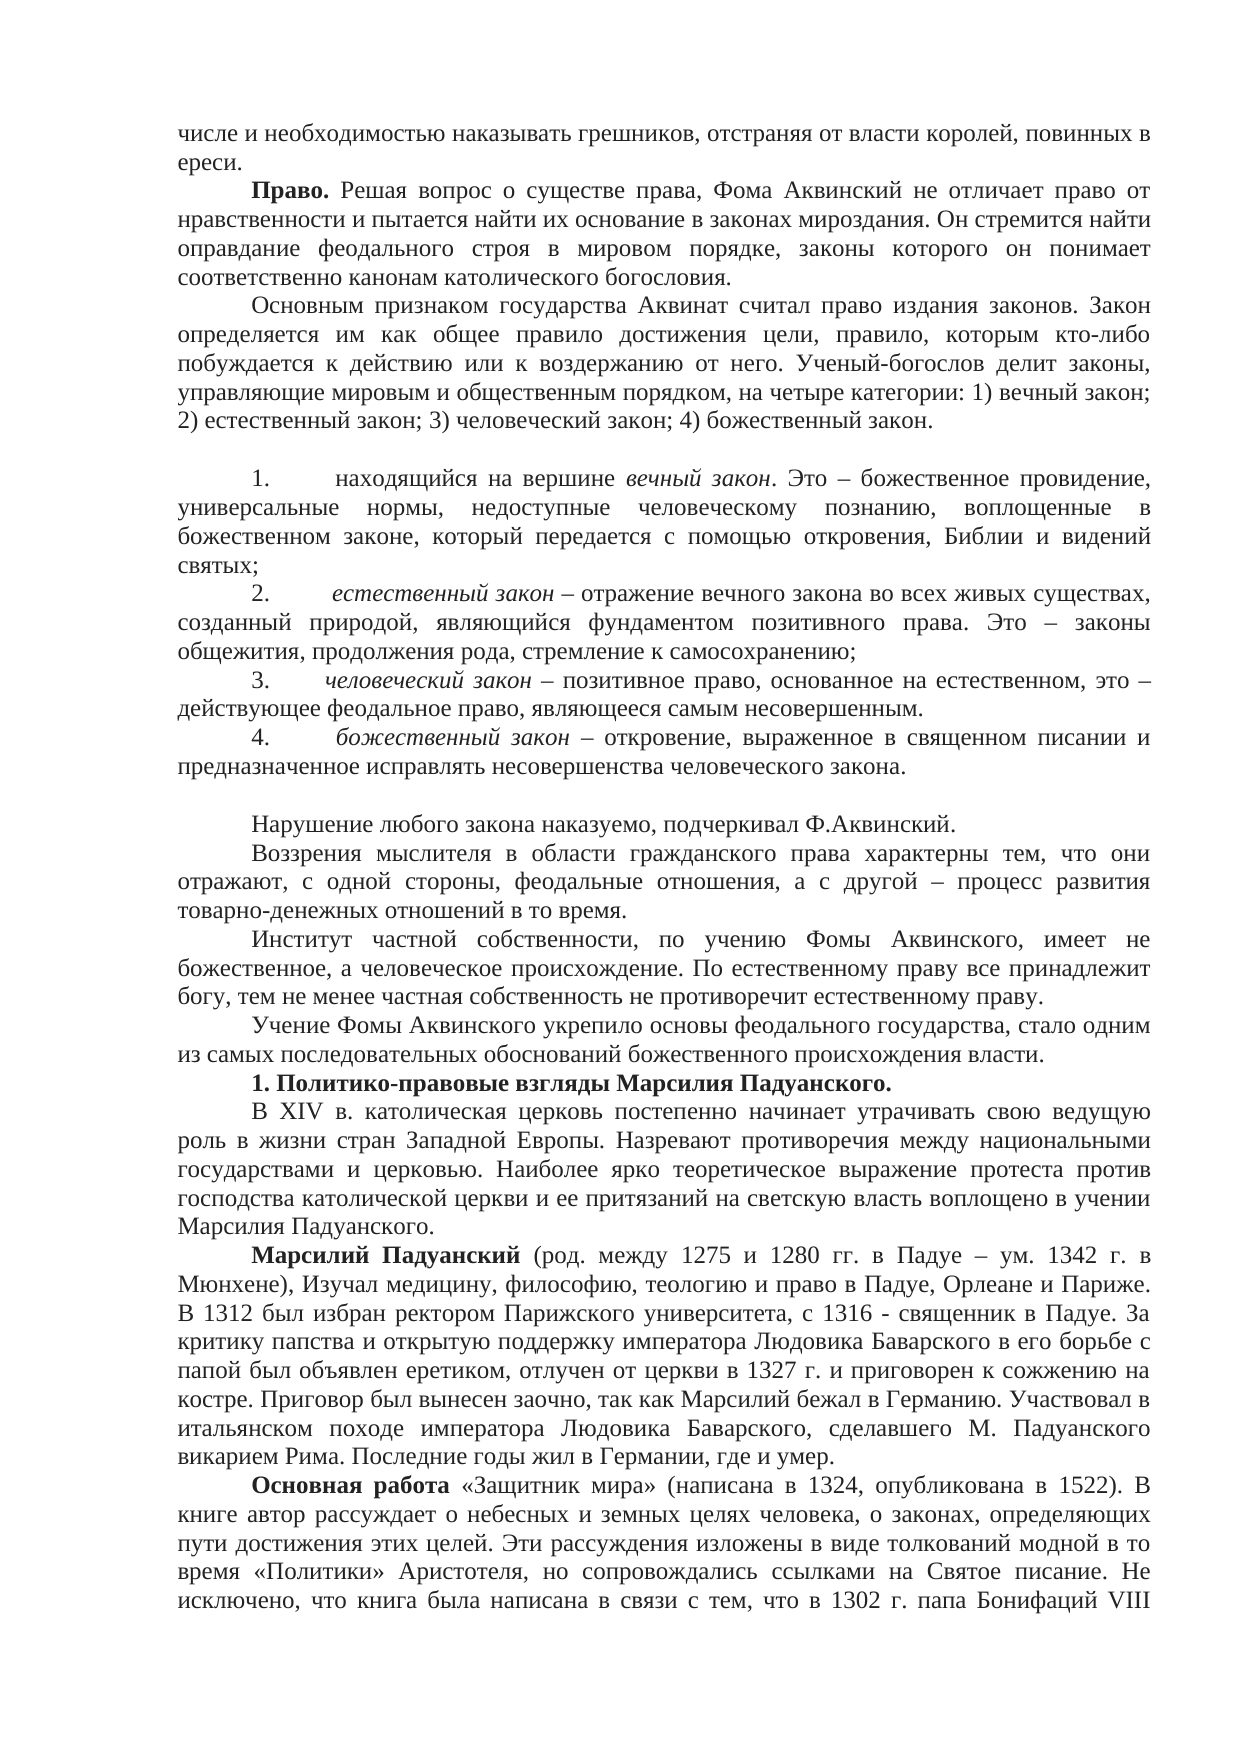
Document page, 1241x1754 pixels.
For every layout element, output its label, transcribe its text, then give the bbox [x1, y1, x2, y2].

text В XIV в. католическая церковь постепенно начинает утрачивать свою ведущую роль в жизни стран Западной Европы. Назревают противоречия между национальными государствами и церковью. Наиболее ярко теоретическое выражение протеста против господства католической церкви и ее притязаний на светскую власть воплощено в учении Марсилия Падуанского. [177, 1096, 1152, 1240]
text Учение Фомы Аквинского укрепило основы феодального государства, стало одним из самых последовательных обоснований божественного происхождения власти. [177, 1010, 1152, 1068]
text Воззрения мыслителя в области гражданского права характерны тем, что они отражают, с одной стороны, феодальные отношения, а с другой – процесс развития товарно-денежных отношений в то время. [177, 838, 1152, 924]
text Основным признаком государства Аквинат считал право издания законов. Закон определяется им как общее правило достижения цели, правило, которым кто-либо побуждается к действию или к воздержанию от него. Ученый-богослов делит законы, управляющие мировым и общественным порядком, на четыре категории: 1) вечный закон; 2) естественный закон; 3) человеческий закон; 4) божественный закон. [177, 291, 1152, 434]
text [177, 118, 1152, 176]
list человеческий закон – позитивное право, основанное на естественном, это – действующее феодальное право, являющееся самым несовершенным. [177, 665, 1152, 722]
list божественный закон – откровение, выраженное в священном писании и предназначенное исправлять несовершенства человеческого закона. [177, 722, 1152, 780]
text Право. Решая вопрос о существе права, Фома Аквинский не отличает право от нравственности и пытается найти их основание в законах мироздания. Он стремится найти оправдание феодального строя в мировом порядке, законы которого он понимает соответственно канонам католического богословия. [177, 176, 1152, 291]
text Институт частной собственности, по учению Фомы Аквинского, имеет не божественное, а человеческое происхождение. По естественному праву все принадлежит богу, тем не менее частная собственность не противоречит естественному праву. [177, 924, 1152, 1010]
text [177, 1470, 1152, 1614]
text 1. Политико-правовые взгляды Марсилия Падуанского. [177, 1068, 1152, 1096]
text Нарушение любого закона наказуемо, подчеркивал Ф.Аквинский. [177, 809, 1152, 838]
list находящийся на вершине вечный закон. Это – божественное провидение, универсальные нормы, недоступные человеческому познанию, воплощенные в божественном законе, который передается с помощью откровения, Библии и видений святых; [177, 463, 1152, 578]
list естественный закон – отражение вечного закона во всех живых существах, созданный природой, являющийся фундаментом позитивного права. Это – законы общежития, продолжения рода, стремление к самосохранению; [177, 578, 1152, 665]
text Марсилий Падуанский (род. между 1275 и 1280 гг. в Падуе – ум. 1342 г. в Мюнхене), Изучал медицину, философию, теологию и право в Падуе, Орлеане и Париже. В 1312 был избран ректором Парижского университета, с 1316 - священник в Падуе. За критику папства и открытую поддержку императора Людовика Баварского в его борьбе с папой был объявлен еретиком, отлучен от церкви в 1327 г. и приговорен к сожжению на костре. Приговор был вынесен заочно, так как Марсилий бежал в Германию. Участвовал в итальянском походе императора Людовика Баварского, сделавшего М. Падуанского викарием Рима. Последние годы жил в Германии, где и умер. [177, 1240, 1152, 1470]
